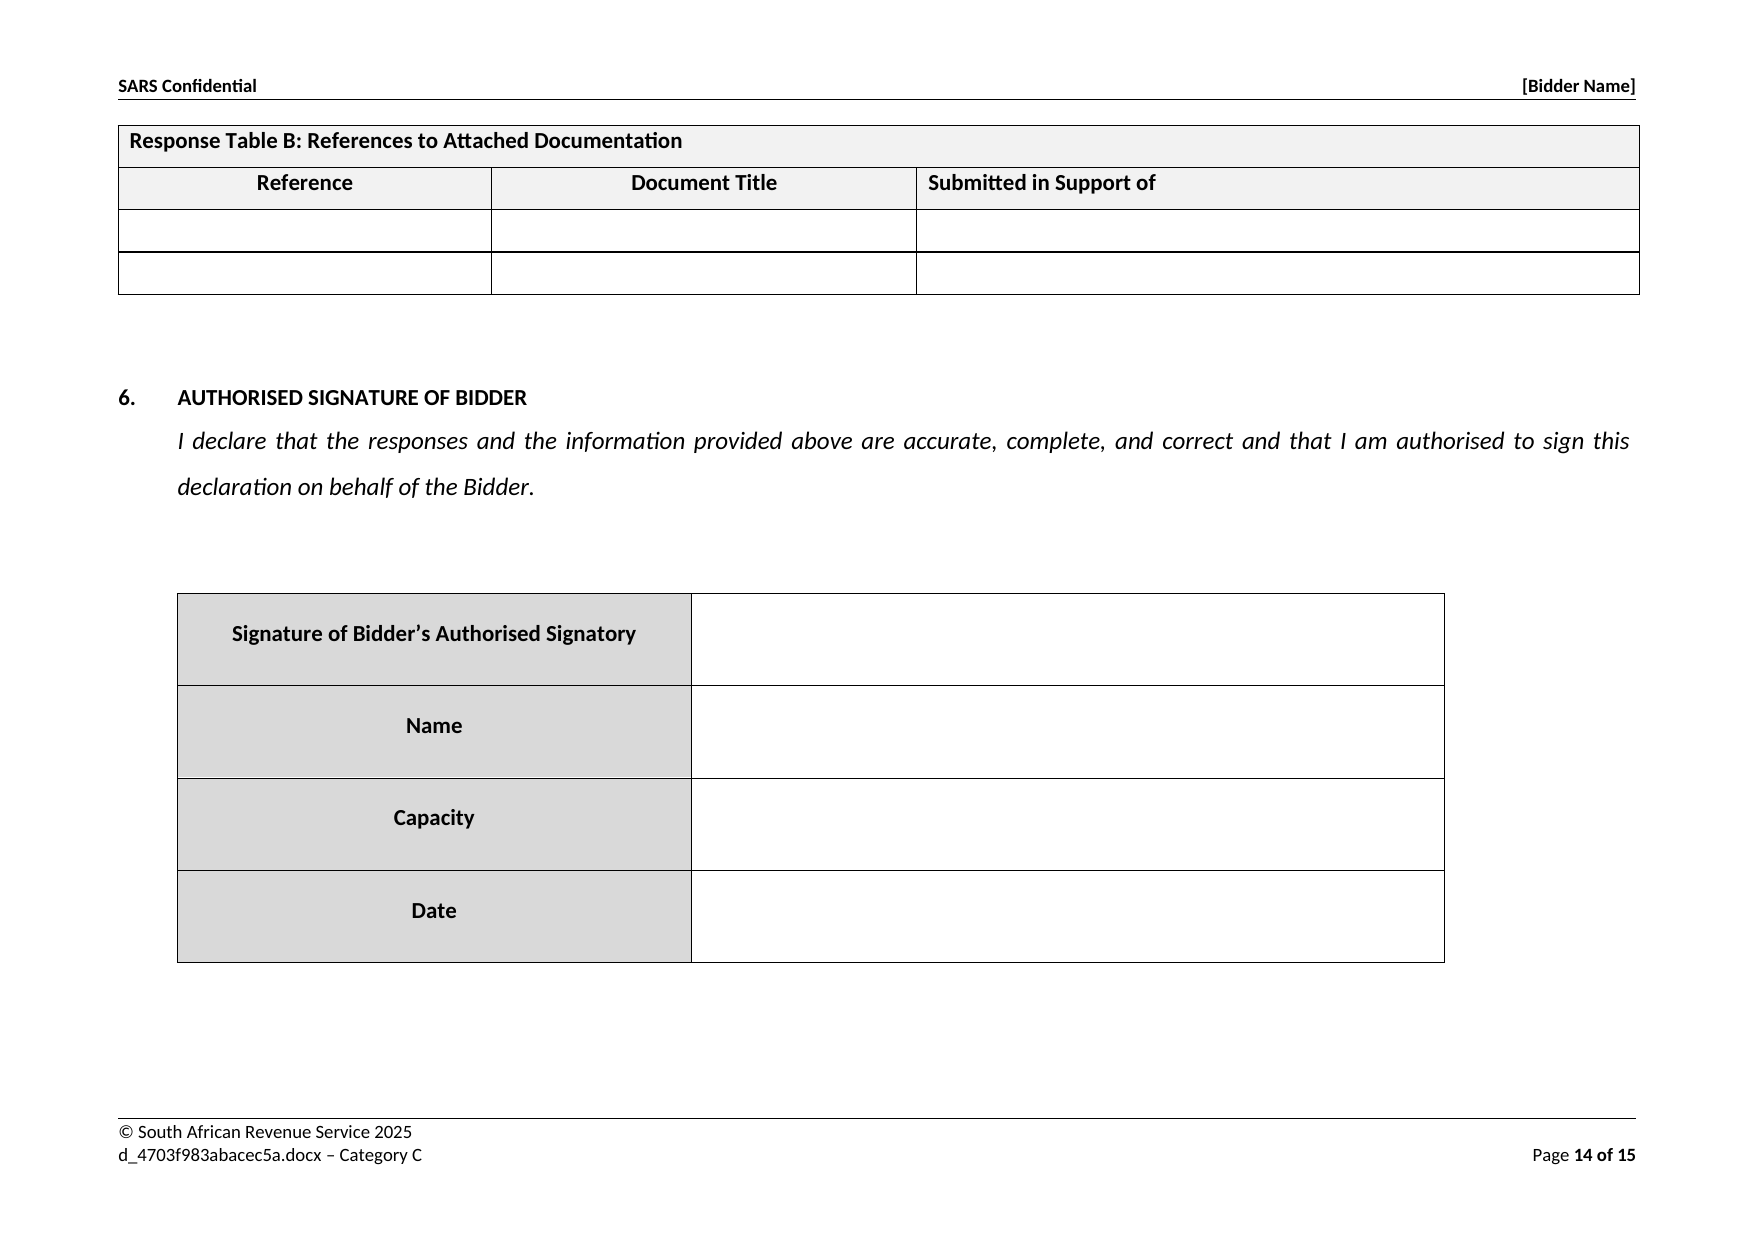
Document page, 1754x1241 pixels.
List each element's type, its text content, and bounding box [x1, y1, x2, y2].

table_cell Document Title [492, 168, 916, 209]
table_cell [692, 871, 1444, 962]
list Authorised Signature of Bidder [118, 383, 1636, 411]
table_cell [917, 210, 1639, 251]
table_cell [119, 210, 491, 251]
table_cell Reference [119, 168, 491, 209]
table_cell [692, 686, 1444, 777]
table_cell Submitted in Support of [917, 168, 1639, 209]
table_cell Date [178, 871, 691, 962]
table_header [692, 594, 1444, 685]
table_cell [492, 253, 916, 294]
table_cell Capacity [178, 779, 691, 870]
text I declare that the responses and the information provided above are accurate, complete, and correct and that I am authorised to sign this declaration on behalf of the Bidder. [177, 425, 1636, 502]
table_cell [119, 253, 491, 294]
table_cell Name [178, 686, 691, 777]
table_cell [692, 779, 1444, 870]
table_cell [917, 253, 1639, 294]
table_cell [492, 210, 916, 251]
table_header Signature of Bidder’s Authorised Signatory [178, 594, 691, 685]
table_cell Response Table B: References to Attached Documentation [119, 126, 1639, 167]
